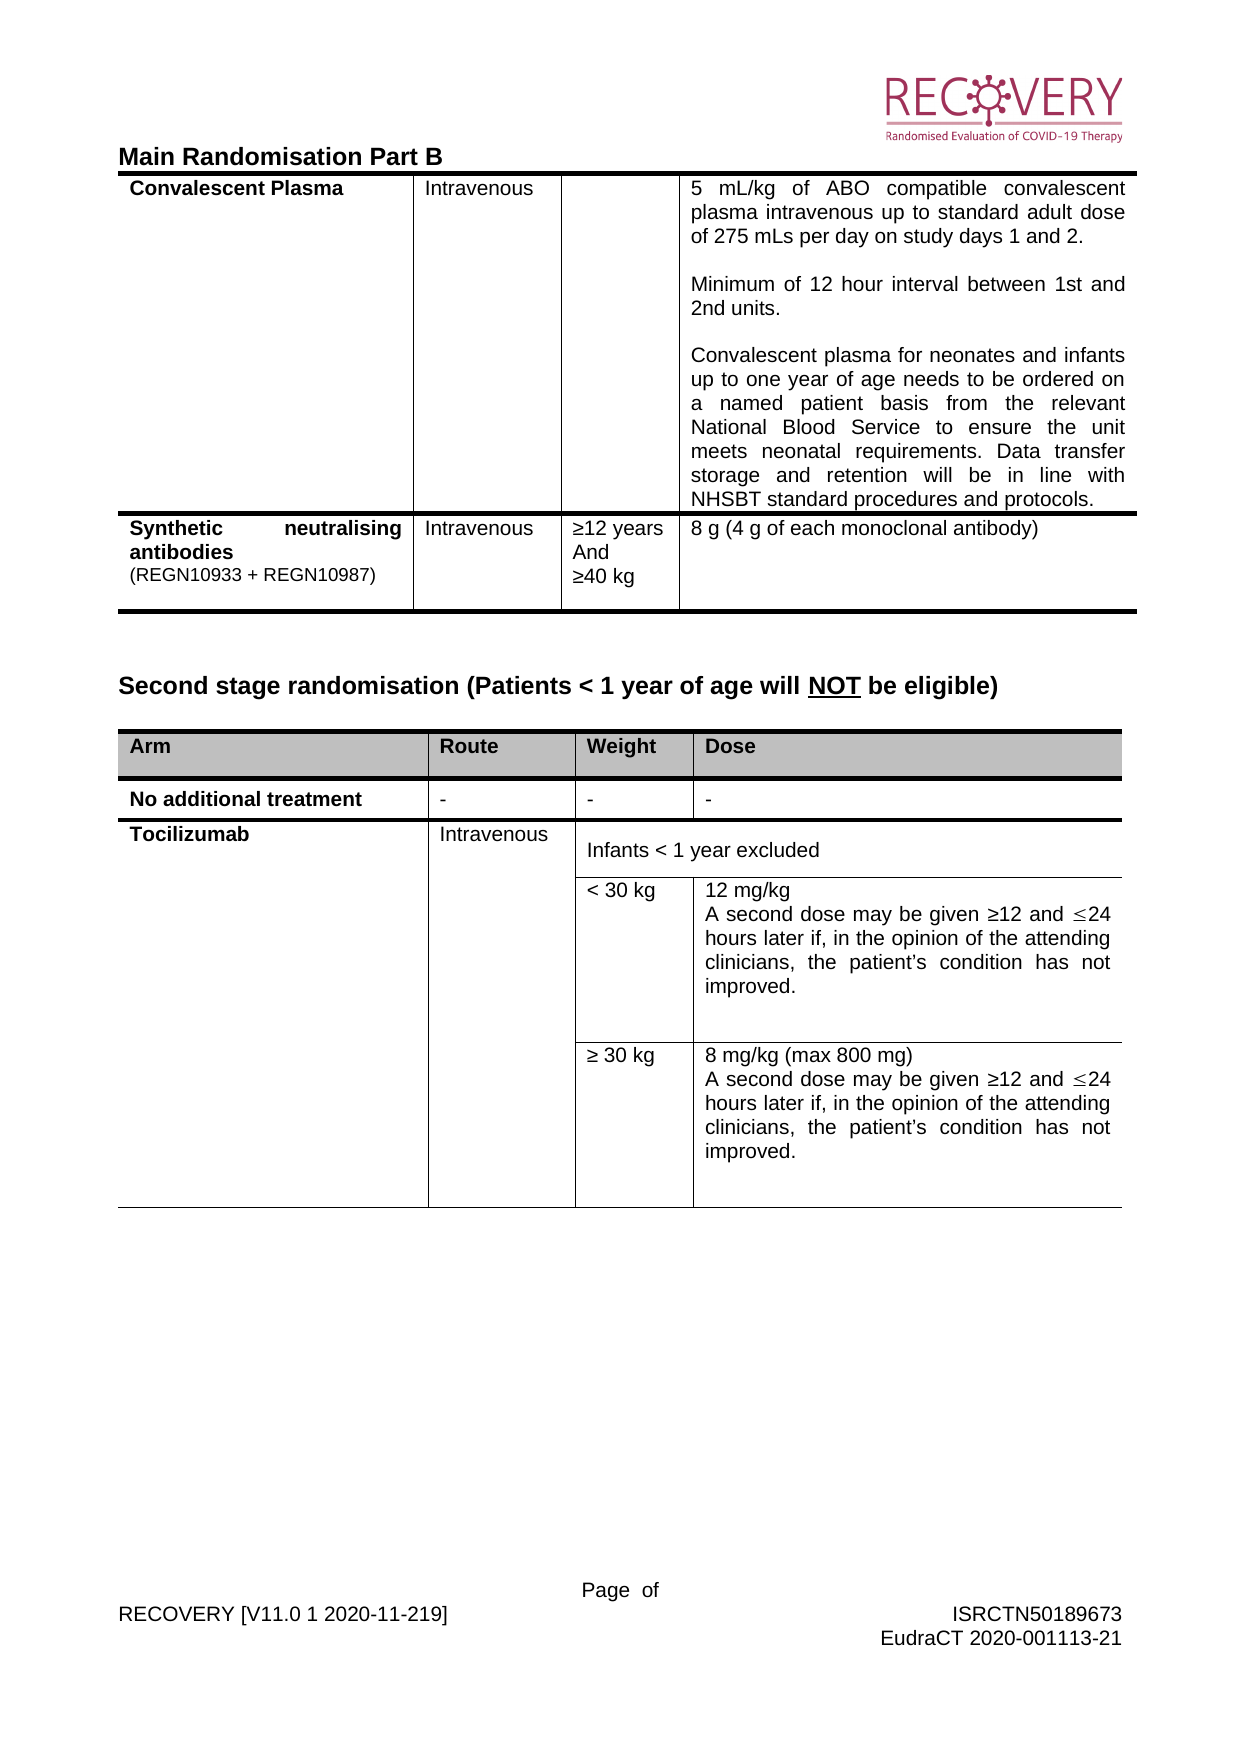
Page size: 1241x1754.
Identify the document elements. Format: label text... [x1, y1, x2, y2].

table_cell < 30 kg [576, 878, 693, 1042]
table_cell - [694, 781, 1122, 817]
text Second stage randomisation (Patients < 1 year of age will NOT be eligible) [118, 671, 1122, 700]
table_header [562, 176, 679, 511]
table_cell - [576, 781, 693, 817]
table_cell 8 mg/kg (max 800 mg) A second dose may be given ≥12 and 24 hours later if, in the opinion of the attending clinicians, the patient’s condition has not improved. [694, 1043, 1122, 1207]
picture [886, 75, 1123, 143]
table_cell Intravenous [429, 822, 575, 1207]
table_header Intravenous [414, 176, 561, 511]
table_header Convalescent Plasma [118, 176, 413, 511]
table_cell ≥ 30 kg [576, 1043, 693, 1207]
table_header Dose [694, 734, 1122, 776]
table_header 5 mL/kg of ABO compatible convalescent plasma intravenous up to standard adult dose of 275 mLs per day on study days 1 and 2. Minimum of 12 hour interval between 1st and 2nd units. Convalescent plasma for neonates and infants up to one year of age needs to be ordered on a named patient basis from the relevant National Blood Service to ensure the unit meets neonatal requirements. Data transfer storage and retention will be in line with NHSBT standard procedures and protocols. [680, 176, 1137, 511]
table_header Weight [576, 734, 693, 776]
table_cell No additional treatment [118, 781, 428, 817]
table_cell ≥12 years And ≥40 kg [562, 516, 679, 609]
table_cell Tocilizumab [118, 822, 428, 1207]
table_cell 8 g (4 g of each monoclonal antibody) [680, 516, 1137, 609]
table_cell 12 mg/kg A second dose may be given ≥12 and 24 hours later if, in the opinion of the attending clinicians, the patient’s condition has not improved. [694, 878, 1122, 1042]
table_cell Intravenous [414, 516, 561, 609]
text Main Randomisation Part B [118, 142, 1122, 171]
table_header Arm [118, 734, 428, 776]
table_cell - [429, 781, 575, 817]
table_header Route [429, 734, 575, 776]
table_cell Infants < 1 year excluded [576, 822, 1122, 877]
table_cell Synthetic neutralising antibodies (REGN10933 + REGN10987) [118, 516, 413, 609]
